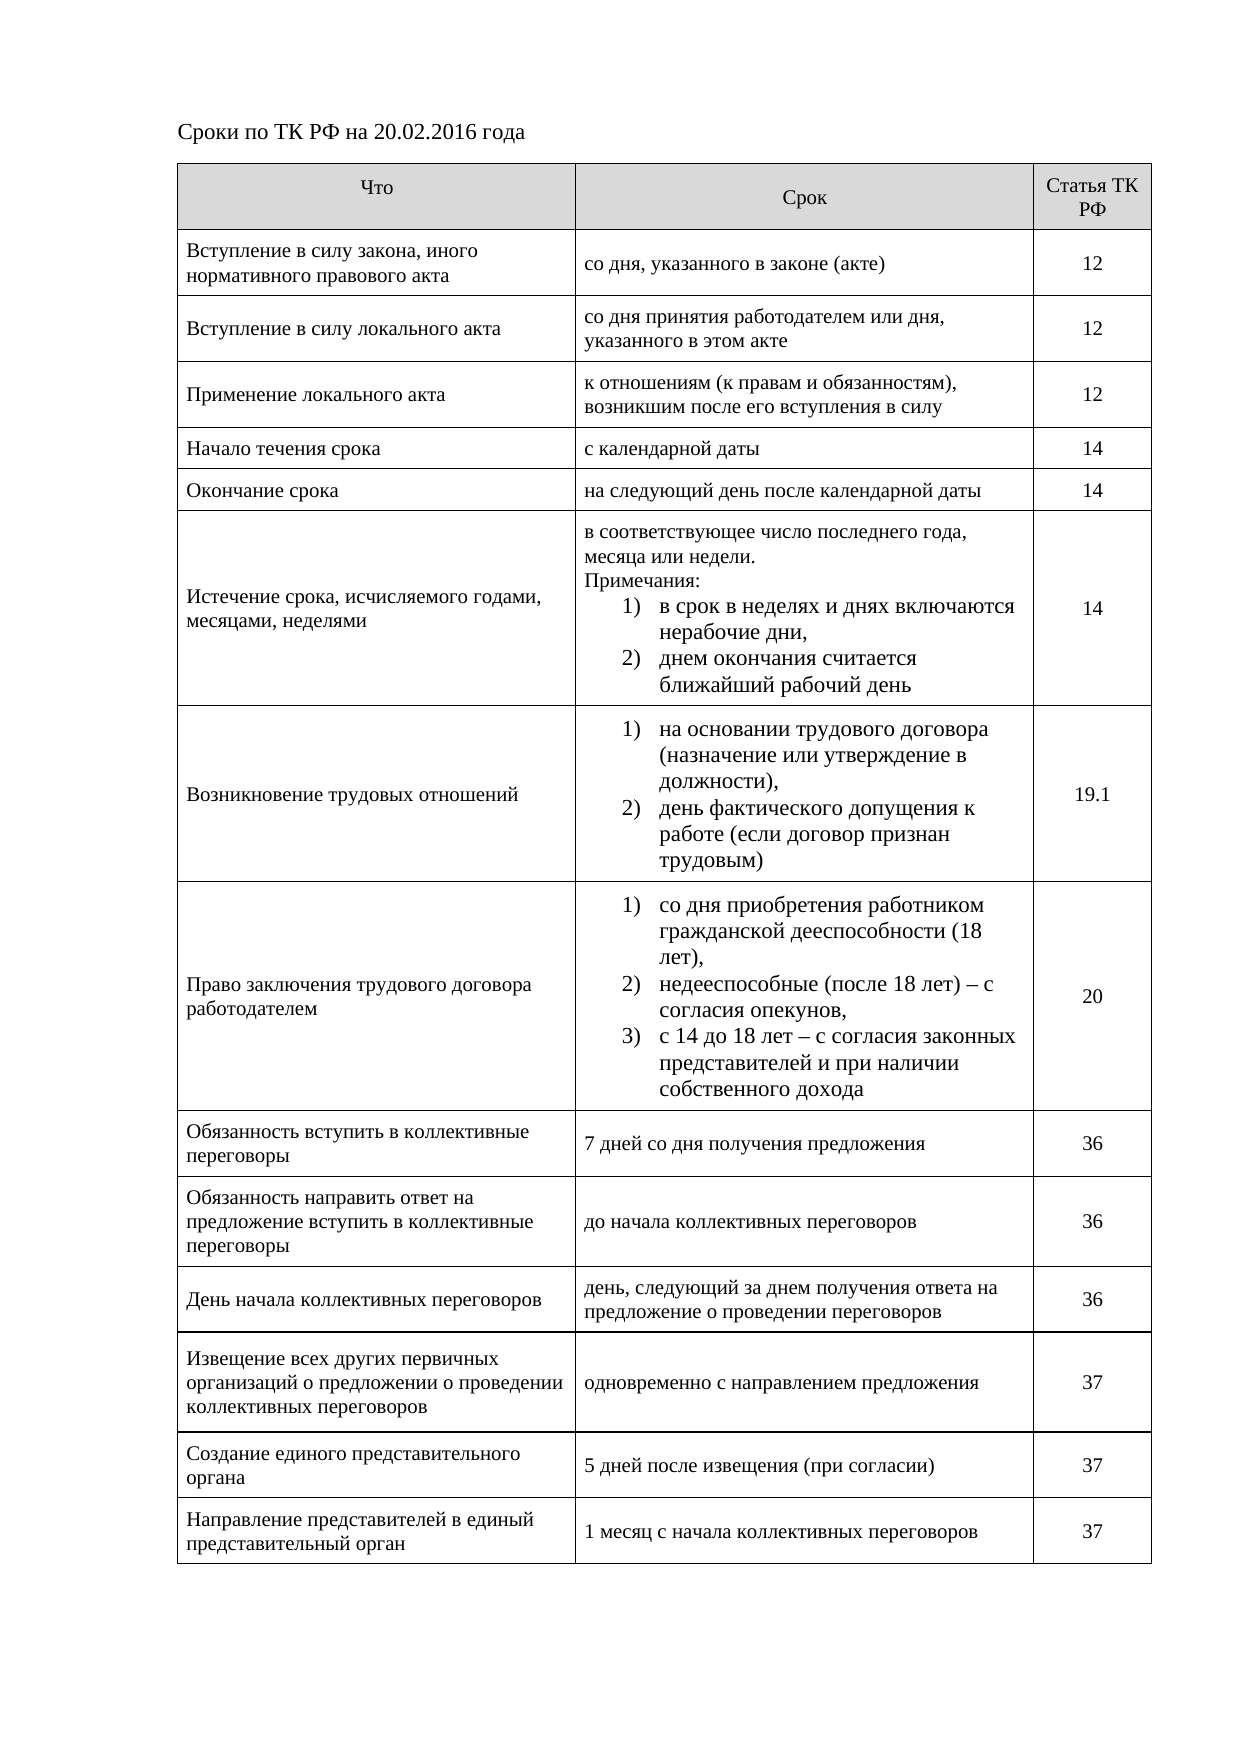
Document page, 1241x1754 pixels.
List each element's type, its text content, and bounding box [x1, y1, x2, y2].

table_cell со дня принятия работодателем или дня, указанного в этом акте [576, 296, 1033, 361]
table_cell Вступление в силу закона, иного нормативного правового акта [178, 230, 575, 295]
table_cell 36 [1034, 1177, 1151, 1266]
table_cell со дня приобретения работником гражданской дееспособности (18 лет), недееспособные (после 18 лет) – с согласия опекунов, с 14 до 18 лет – с согласия законных представителей и при наличии собственного дохода [576, 882, 1033, 1110]
table_cell 14 [1034, 511, 1151, 705]
table_cell 12 [1034, 296, 1151, 361]
table_cell 37 [1034, 1498, 1151, 1563]
table_cell Создание единого представительного органа [178, 1433, 575, 1497]
table_cell день, следующий за днем получения ответа на предложение о проведении переговоров [576, 1267, 1033, 1331]
table_header Что [178, 164, 575, 229]
table_cell до начала коллективных переговоров [576, 1177, 1033, 1266]
table_cell Возникновение трудовых отношений [178, 706, 575, 881]
table_cell Направление представителей в единый представительный орган [178, 1498, 575, 1563]
table_cell Обязанность вступить в коллективные переговоры [178, 1111, 575, 1176]
table_cell 12 [1034, 362, 1151, 427]
table_cell в соответствующее число последнего года, месяца или недели. Примечания: в срок в неделях и днях включаются нерабочие дни, днем окончания считается ближайший рабочий день [576, 511, 1033, 705]
table_cell 37 [1034, 1333, 1151, 1431]
table_cell одновременно с направлением предложения [576, 1333, 1033, 1431]
table_cell Начало течения срока [178, 428, 575, 468]
table_cell 7 дней со дня получения предложения [576, 1111, 1033, 1176]
table_cell Вступление в силу локального акта [178, 296, 575, 361]
table_cell Истечение срока, исчисляемого годами, месяцами, неделями [178, 511, 575, 705]
table_cell на следующий день после календарной даты [576, 469, 1033, 510]
table_cell 36 [1034, 1111, 1151, 1176]
table_cell на основании трудового договора (назначение или утверждение в должности), день фактического допущения к работе (если договор признан трудовым) [576, 706, 1033, 881]
table_cell 19.1 [1034, 706, 1151, 881]
table_cell Право заключения трудового договора работодателем [178, 882, 575, 1110]
table_cell со дня, указанного в законе (акте) [576, 230, 1033, 295]
table_cell 14 [1034, 469, 1151, 510]
table_cell 14 [1034, 428, 1151, 468]
table_cell День начала коллективных переговоров [178, 1267, 575, 1331]
text Сроки по ТК РФ на 20.02.2016 года [177, 118, 1152, 144]
table_cell к отношениям (к правам и обязанностям), возникшим после его вступления в силу [576, 362, 1033, 427]
table_cell 20 [1034, 882, 1151, 1110]
table_cell Извещение всех других первичных организаций о предложении о проведении коллективных переговоров [178, 1333, 575, 1431]
table_cell Окончание срока [178, 469, 575, 510]
table_cell Обязанность направить ответ на предложение вступить в коллективные переговоры [178, 1177, 575, 1266]
table_cell с календарной даты [576, 428, 1033, 468]
table_header Срок [576, 164, 1033, 229]
table_cell Применение локального акта [178, 362, 575, 427]
table_cell 5 дней после извещения (при согласии) [576, 1433, 1033, 1497]
table_header Статья ТК РФ [1034, 164, 1151, 229]
table_cell 1 месяц с начала коллективных переговоров [576, 1498, 1033, 1563]
table_cell 37 [1034, 1433, 1151, 1497]
table_cell 12 [1034, 230, 1151, 295]
table_cell 36 [1034, 1267, 1151, 1331]
